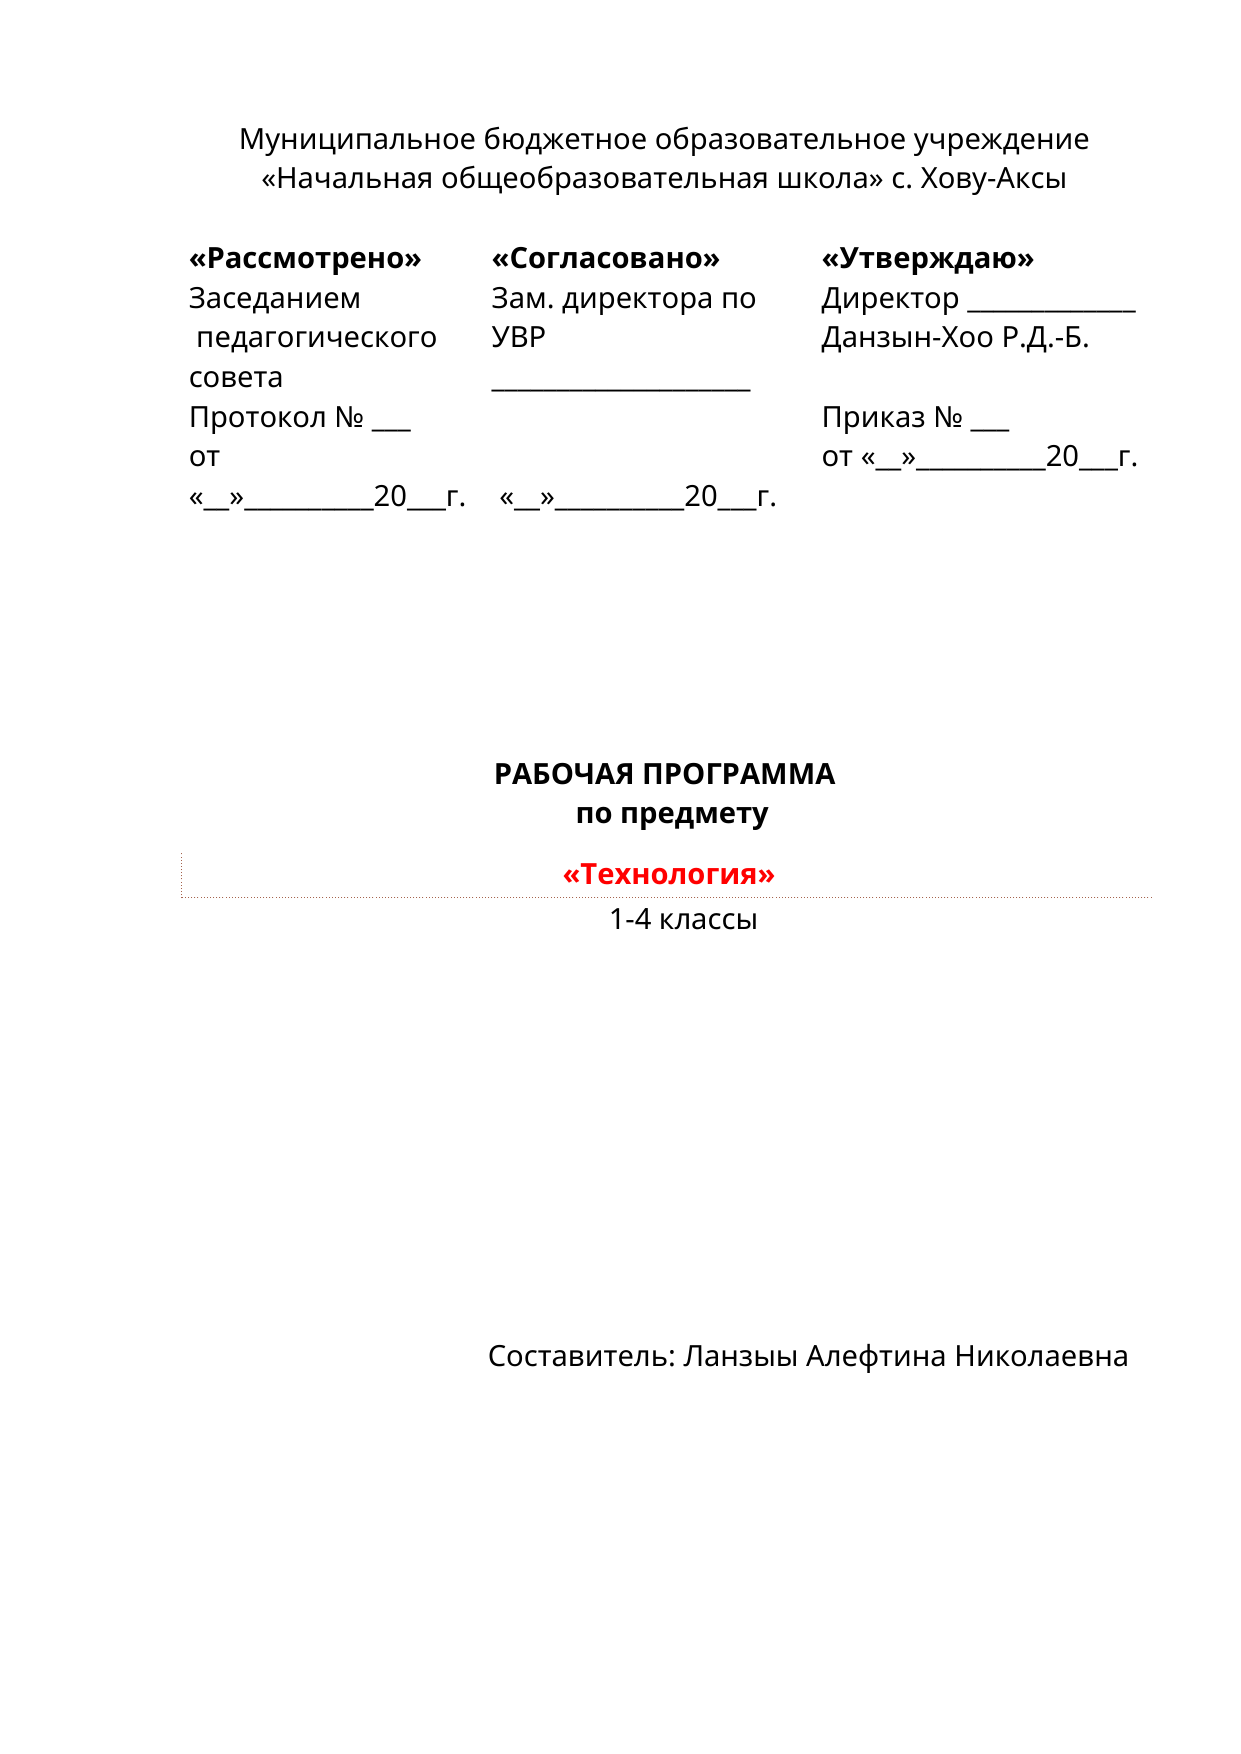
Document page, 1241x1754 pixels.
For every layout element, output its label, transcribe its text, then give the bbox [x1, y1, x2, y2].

text «Начальная общеобразовательная школа» с. Хову-Аксы [177, 158, 1152, 197]
table_header «Утверждаю» Директор _____________ Данзын-Хоо Р.Д.-Б. Приказ № ___ от «__»__________20___г. [810, 237, 1152, 594]
text по предмету [177, 793, 1152, 832]
text Составитель: Ланзыы Алефтина Николаевна [177, 1335, 1152, 1374]
table_header «Рассмотрено» Заседанием педагогического совета Протокол № ___ от «__»__________20___г. [177, 237, 480, 594]
text 1-4 классы [177, 898, 1152, 938]
text РАБОЧАЯ ПРОГРАММА [177, 753, 1152, 793]
text Муниципальное бюджетное образовательное учреждение [177, 118, 1152, 158]
table_header «Согласовано» Зам. директора по УВР ____________________ «__»__________20___г. [480, 237, 810, 594]
subtitle «Технология» [181, 853, 1152, 898]
